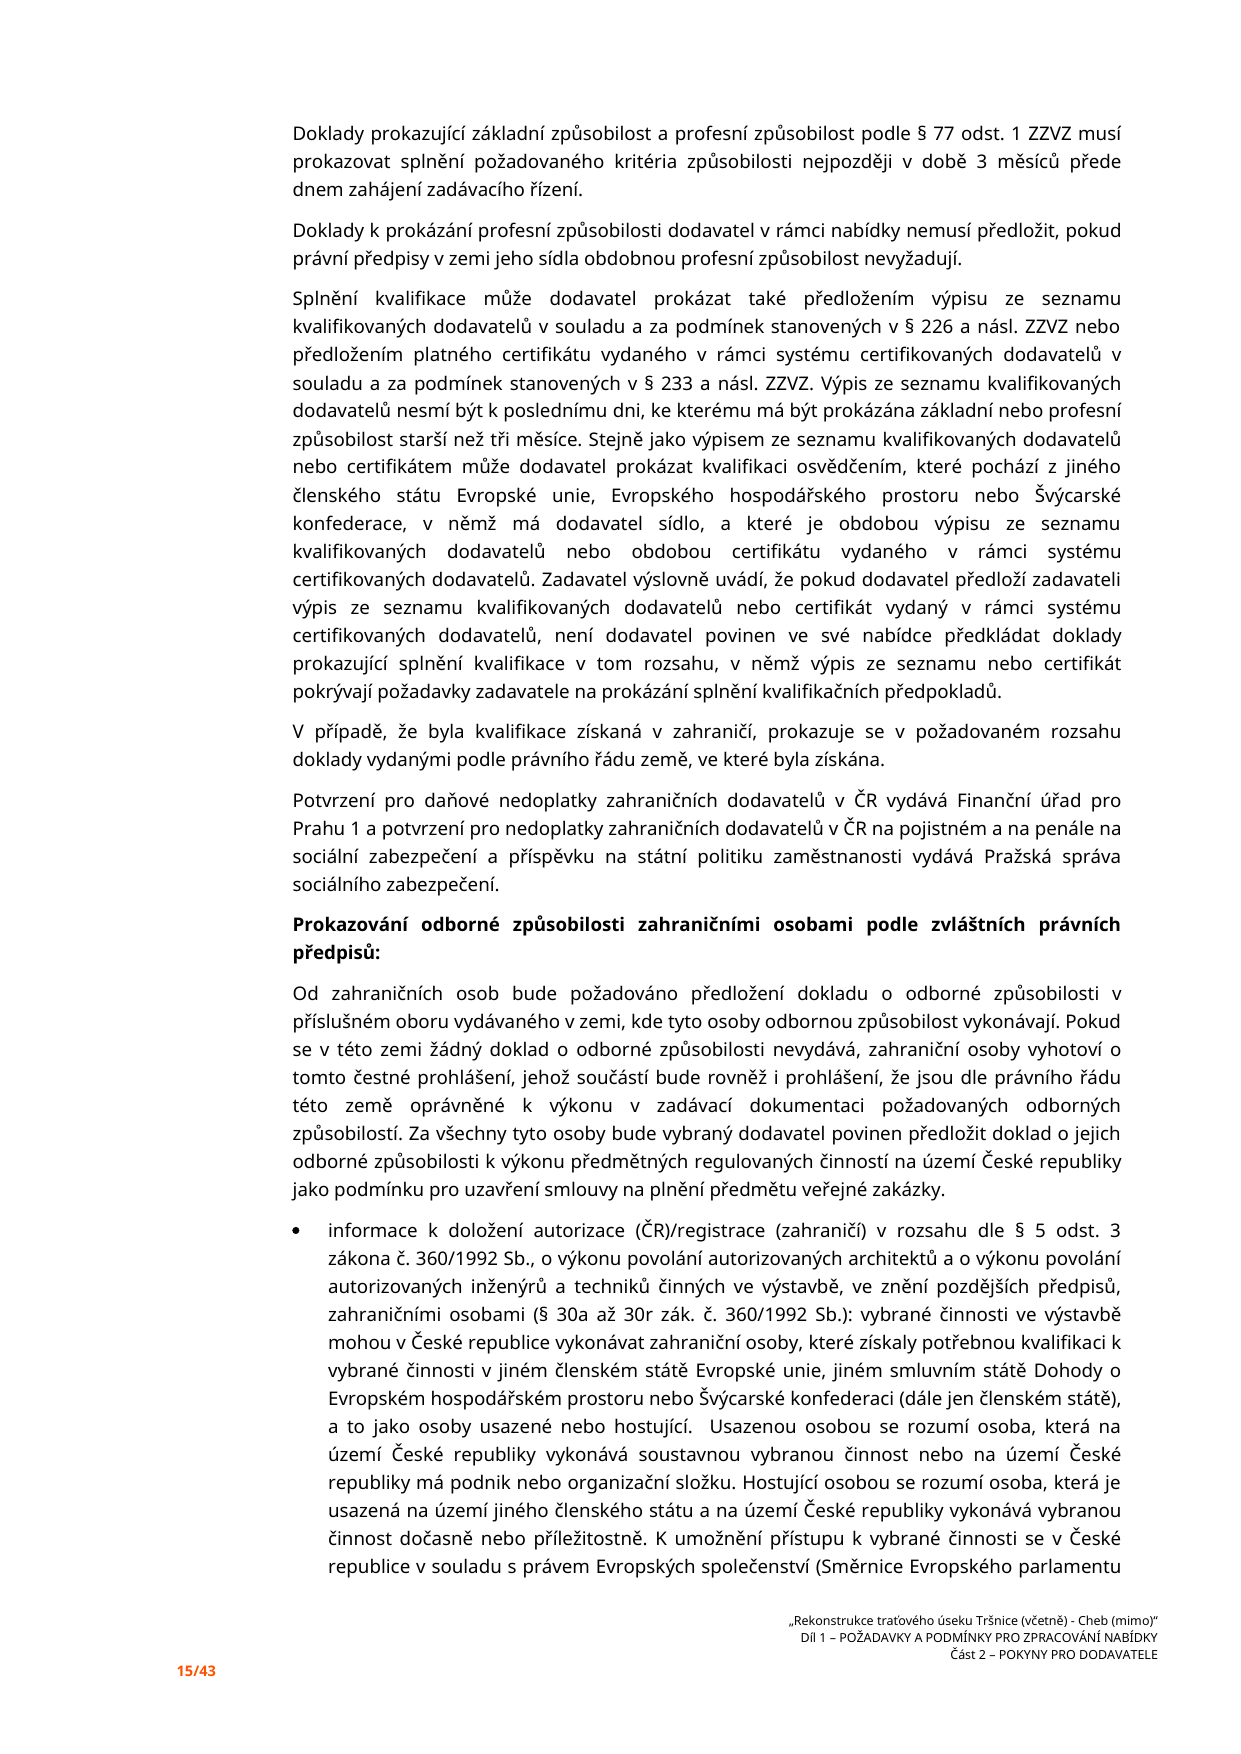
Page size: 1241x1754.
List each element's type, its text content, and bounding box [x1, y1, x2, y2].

text V případě, že byla kvalifikace získaná v zahraničí, prokazuje se v požadovaném rozsahu doklady vydanými podle právního řádu země, ve které byla získána. [292, 718, 1122, 772]
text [292, 1217, 1122, 1579]
text Splnění kvalifikace může dodavatel prokázat také předložením výpisu ze seznamu kvalifikovaných dodavatelů v souladu a za podmínek stanovených v § 226 a násl. ZZVZ nebo předložením platného certifikátu vydaného v rámci systému certifikovaných dodavatelů v souladu a za podmínek stanovených v § 233 a násl. ZZVZ. Výpis ze seznamu kvalifikovaných dodavatelů nesmí být k poslednímu dni, ke kterému má být prokázána základní nebo profesní způsobilost starší než tři měsíce. Stejně jako výpisem ze seznamu kvalifikovaných dodavatelů nebo certifikátem může dodavatel prokázat kvalifikaci osvědčením, které pochází z jiného členského státu Evropské unie, Evropského hospodářského prostoru nebo Švýcarské konfederace, v němž má dodavatel sídlo, a které je obdobou výpisu ze seznamu kvalifikovaných dodavatelů nebo obdobou certifikátu vydaného v rámci systému certifikovaných dodavatelů. Zadavatel výslovně uvádí, že pokud dodavatel předloží zadavateli výpis ze seznamu kvalifikovaných dodavatelů nebo certifikát vydaný v rámci systému certifikovaných dodavatelů, není dodavatel povinen ve své nabídce předkládat doklady prokazující splnění kvalifikace v tom rozsahu, v němž výpis ze seznamu nebo certifikát pokrývají požadavky zadavatele na prokázání splnění kvalifikačních předpokladů. [292, 286, 1122, 703]
text Doklady prokazující základní způsobilost a profesní způsobilost podle § 77 odst. 1 ZZVZ musí prokazovat splnění požadovaného kritéria způsobilosti nejpozději v době 3 měsíců přede dnem zahájení zadávacího řízení. [292, 121, 1122, 202]
text Potvrzení pro daňové nedoplatky zahraničních dodavatelů v ČR vydává Finanční úřad pro Prahu 1 a potvrzení pro nedoplatky zahraničních dodavatelů v ČR na pojistném a na penále na sociální zabezpečení a příspěvku na státní politiku zaměstnanosti vydává Pražská správa sociálního zabezpečení. [292, 787, 1122, 897]
text Prokazování odborné způsobilosti zahraničními osobami podle zvláštních právních předpisů: [292, 912, 1122, 965]
text Od zahraničních osob bude požadováno předložení dokladu o odborné způsobilosti v příslušném oboru vydávaného v zemi, kde tyto osoby odbornou způsobilost vykonávají. Pokud se v této zemi žádný doklad o odborné způsobilosti nevydává, zahraniční osoby vyhotoví o tomto čestné prohlášení, jehož součástí bude rovněž i prohlášení, že jsou dle právního řádu této země oprávněné k výkonu v zadávací dokumentaci požadovaných odborných způsobilostí. Za všechny tyto osoby bude vybraný dodavatel povinen předložit doklad o jejich odborné způsobilosti k výkonu předmětných regulovaných činností na území České republiky jako podmínku pro uzavření smlouvy na plnění předmětu veřejné zakázky. [292, 980, 1122, 1202]
text Doklady k prokázání profesní způsobilosti dodavatel v rámci nabídky nemusí předložit, pokud právní předpisy v zemi jeho sídla obdobnou profesní způsobilost nevyžadují. [292, 217, 1122, 271]
